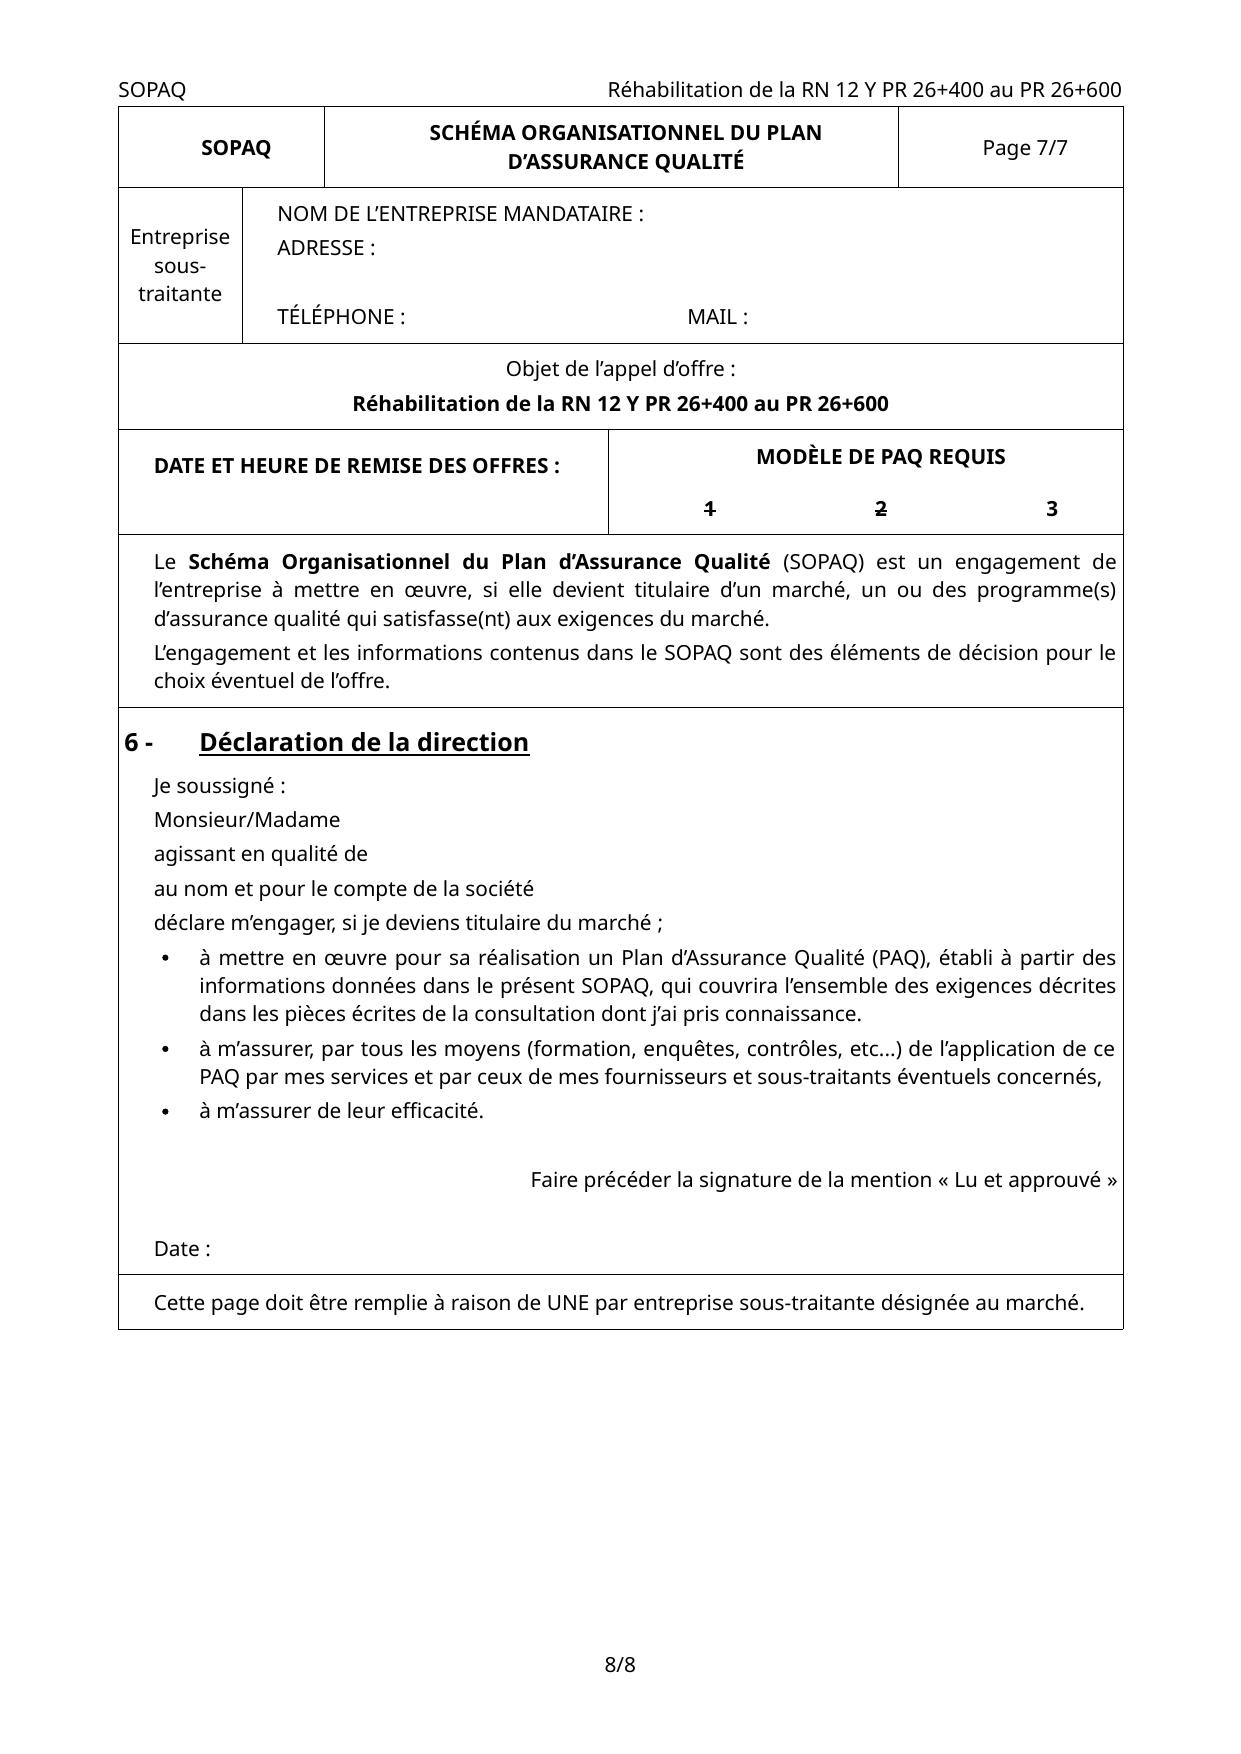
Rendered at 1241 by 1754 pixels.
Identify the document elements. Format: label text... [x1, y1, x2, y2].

table_cell DATE ET HEURE DE REMISE DES OFFRES : [119, 430, 608, 534]
table_cell NOM DE L’ENTREPRISE MANDATAIRE : ADRESSE : TÉLÉPHONE : MAIL : [243, 188, 1123, 342]
table_cell 1 [609, 482, 780, 534]
table_header SOPAQ [119, 107, 324, 187]
table_cell Déclaration de la direction Je soussigné : Monsieur/Madame agissant en qualité de au nom et pour le compte de la société déclare m’engager, si je deviens titulaire du marché ; à mettre en œuvre pour sa réalisation un Plan d’Assurance Qualité (PAQ), établi à partir des informations données dans le présent SOPAQ, qui couvrira l’ensemble des exigences décrites dans les pièces écrites de la consultation dont j’ai pris connaissance. à m’assurer, par tous les moyens (formation, enquêtes, contrôles, etc...) de l’application de ce PAQ par mes services et par ceux de mes fournisseurs et sous-traitants éventuels concernés, à m’assurer de leur efficacité. Faire précéder la signature de la mention « Lu et approuvé » Date : [119, 708, 1123, 1274]
table_cell Le Schéma Organisationnel du Plan d’Assurance Qualité (SOPAQ) est un engagement de l’entreprise à mettre en œuvre, si elle devient titulaire d’un marché, un ou des programme(s) d’assurance qualité qui satisfasse(nt) aux exigences du marché. L’engagement et les informations contenus dans le SOPAQ sont des éléments de décision pour le choix éventuel de l’offre. [119, 535, 1123, 707]
table_header Page 7/7 [899, 107, 1123, 187]
table_cell Cette page doit être remplie à raison de UNE par entreprise sous-traitante désignée au marché. [119, 1275, 1123, 1329]
table_cell Entreprise sous-traitante [119, 188, 242, 342]
table_header SCHÉMA ORGANISATIONNEL DU PLAN D’ASSURANCE QUALITÉ [325, 107, 898, 187]
table_cell MODÈLE DE PAQ REQUIS [609, 430, 1123, 482]
table_cell Objet de l’appel d’offre : Réhabilitation de la RN 12 Y PR 26+400 au PR 26+600 [119, 344, 1123, 429]
table_cell 3 [952, 482, 1123, 534]
table_cell 2 [780, 482, 952, 534]
